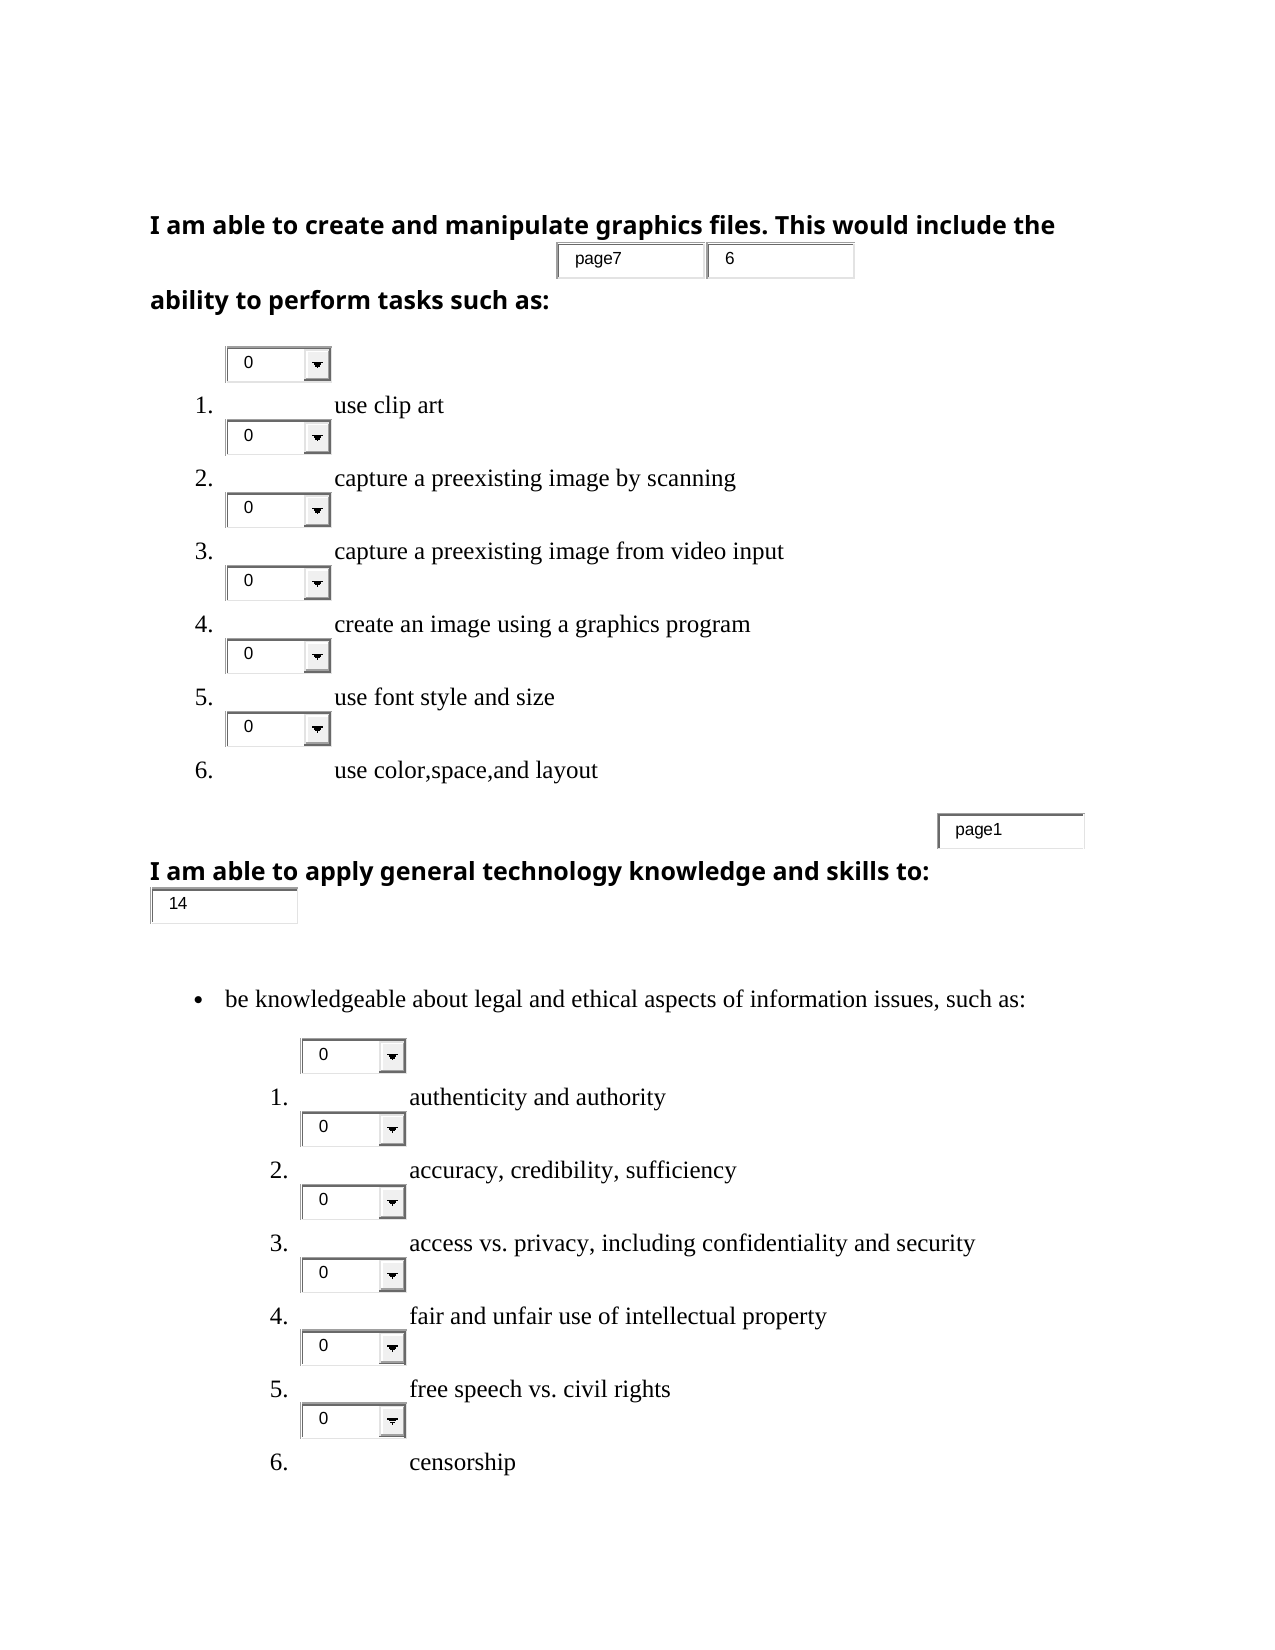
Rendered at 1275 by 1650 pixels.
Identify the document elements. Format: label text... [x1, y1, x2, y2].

list authenticity and authority [269, 1038, 1125, 1111]
list accuracy, credibility, sufficiency [269, 1111, 1125, 1184]
list use font style and size [194, 638, 1125, 711]
list censorship [269, 1402, 1125, 1475]
list use color,space,and layout [194, 711, 1125, 783]
list use clip art [194, 346, 1125, 419]
list capture a preexisting image from video input [194, 492, 1125, 565]
list create an image using a graphics program [194, 565, 1125, 638]
text I am able to apply general technology knowledge and skills to: [150, 813, 1125, 955]
list be knowledgeable about legal and ethical aspects of information issues, such as: [194, 984, 1125, 1013]
list fair and unfair use of intellectual property [269, 1257, 1125, 1329]
list capture a preexisting image by scanning [194, 419, 1125, 492]
text I am able to create and manipulate graphics files. This would include the ability to perform tasks such as: [150, 208, 1125, 317]
list free speech vs. civil rights [269, 1329, 1125, 1402]
list access vs. privacy, including confidentiality and security [269, 1184, 1125, 1257]
